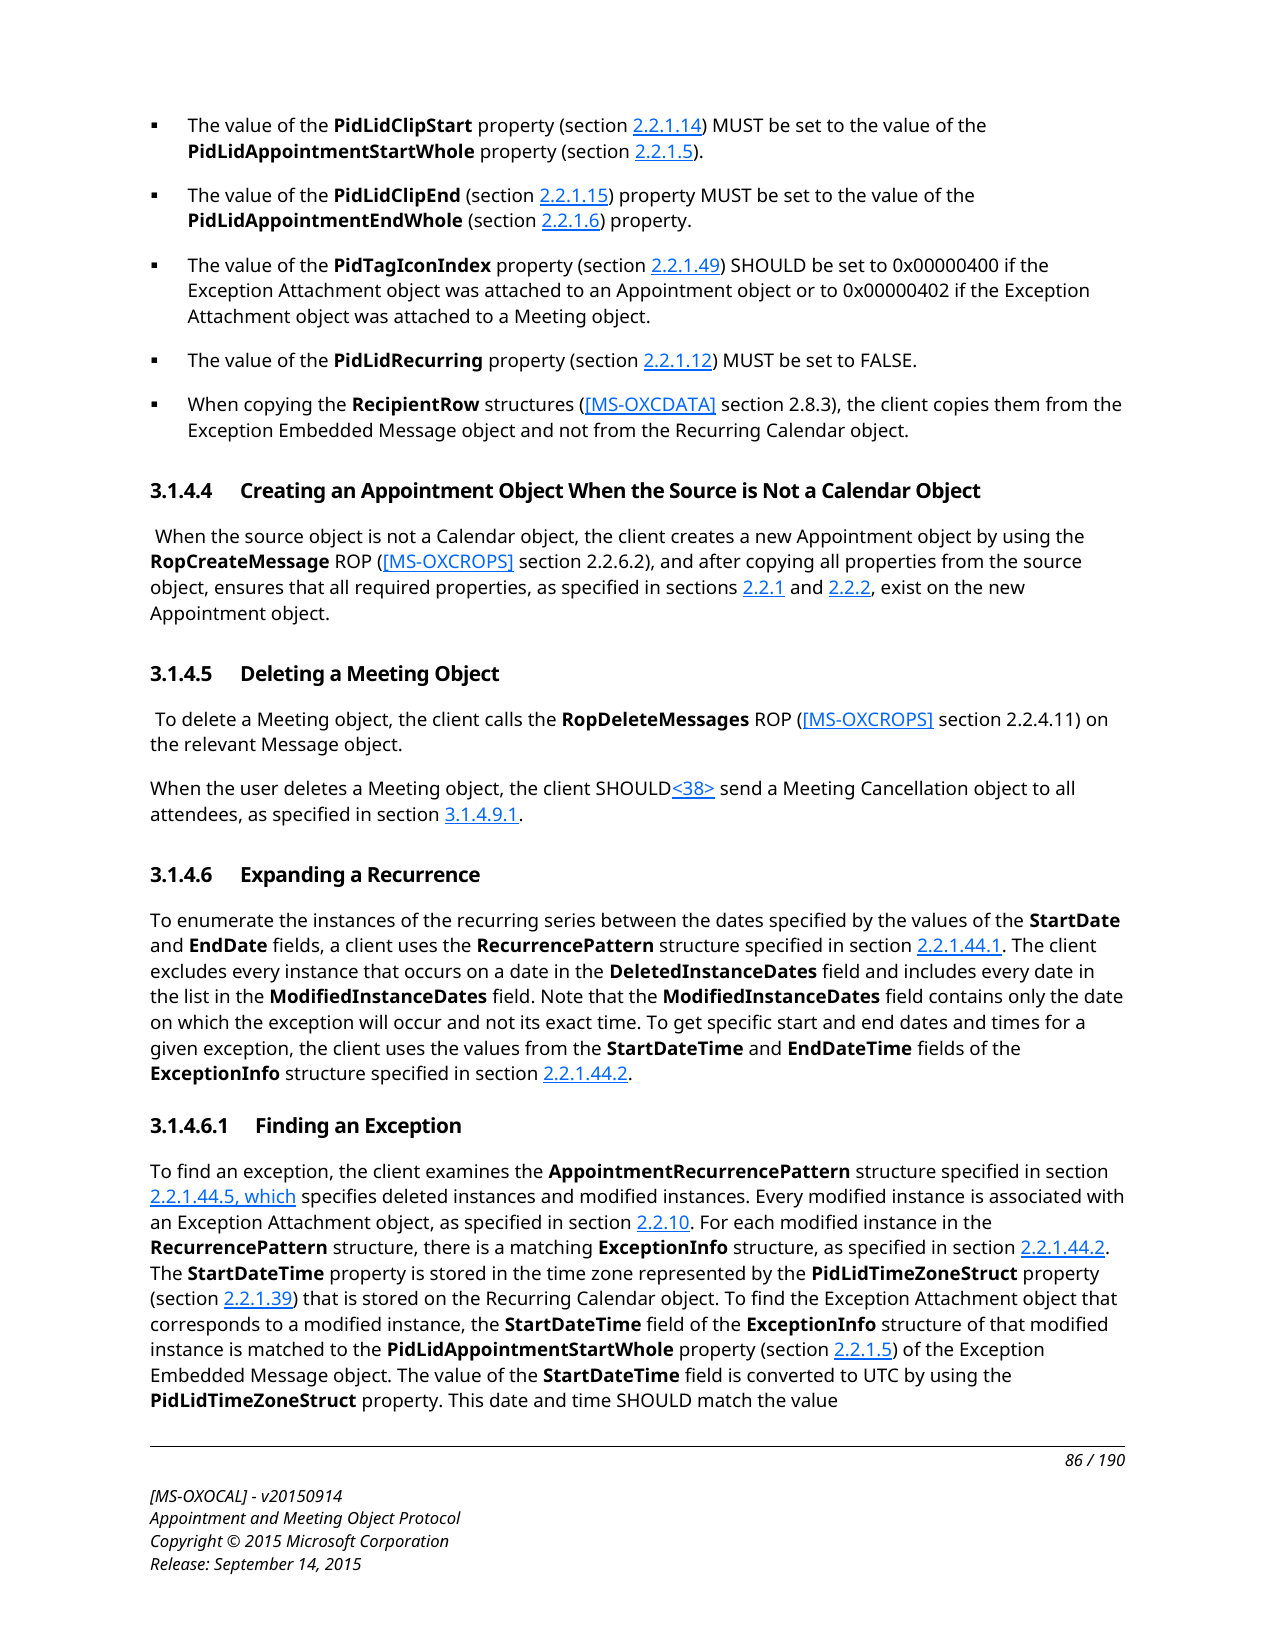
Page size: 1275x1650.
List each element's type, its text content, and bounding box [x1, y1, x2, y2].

subtitle Finding an Exception [150, 1111, 1125, 1139]
text To enumerate the instances of the recurring series between the dates specified by the values of the StartDate and EndDate fields, a client uses the RecurrencePattern structure specified in section 2.2.1.44.1. The client excludes every instance that occurs on a date in the DeletedInstanceDates field and includes every date in the list in the ModifiedInstanceDates field. Note that the ModifiedInstanceDates field contains only the date on which the exception will occur and not its exact time. To get specific start and end dates and times for a given exception, the client uses the values from the StartDateTime and EndDateTime fields of the ExceptionInfo structure specified in section 2.2.1.44.2. [150, 907, 1125, 1086]
text When the source object is not a Calendar object, the client creates a new Appointment object by using the RopCreateMessage ROP ([MS-OXCROPS] section 2.2.6.2), and after copying all properties from the source object, ensures that all required properties, as specified in sections 2.2.1 and 2.2.2, exist on the new Appointment object. [150, 523, 1125, 625]
subtitle Expanding a Recurrence [150, 860, 1125, 888]
list The value of the PidLidRecurring property (section 2.2.1.12) MUST be set to FALSE. [150, 347, 1125, 373]
text To delete a Meeting object, the client calls the RopDeleteMessages ROP ([MS-OXCROPS] section 2.2.4.11) on the relevant Message object. [150, 706, 1125, 757]
list When copying the RecipientRow structures ([MS-OXCDATA] section 2.8.3), the client copies them from the Exception Embedded Message object and not from the Recurring Calendar object. [150, 392, 1125, 443]
subtitle Deleting a Meeting Object [150, 659, 1125, 687]
list The value of the PidTagIconIndex property (section 2.2.1.49) SHOULD be set to 0x00000400 if the Exception Attachment object was attached to an Appointment object or to 0x00000402 if the Exception Attachment object was attached to a Meeting object. [150, 252, 1125, 329]
subtitle Creating an Appointment Object When the Source is Not a Calendar Object [150, 476, 1125, 504]
text When the user deletes a Meeting object, the client SHOULD<38> send a Meeting Cancellation object to all attendees, as specified in section 3.1.4.9.1. [150, 776, 1125, 827]
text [150, 1158, 1125, 1413]
list The value of the PidLidClipEnd (section 2.2.1.15) property MUST be set to the value of the PidLidAppointmentEndWhole (section 2.2.1.6) property. [150, 182, 1125, 233]
list The value of the PidLidClipStart property (section 2.2.1.14) MUST be set to the value of the PidLidAppointmentStartWhole property (section 2.2.1.5). [150, 112, 1125, 163]
